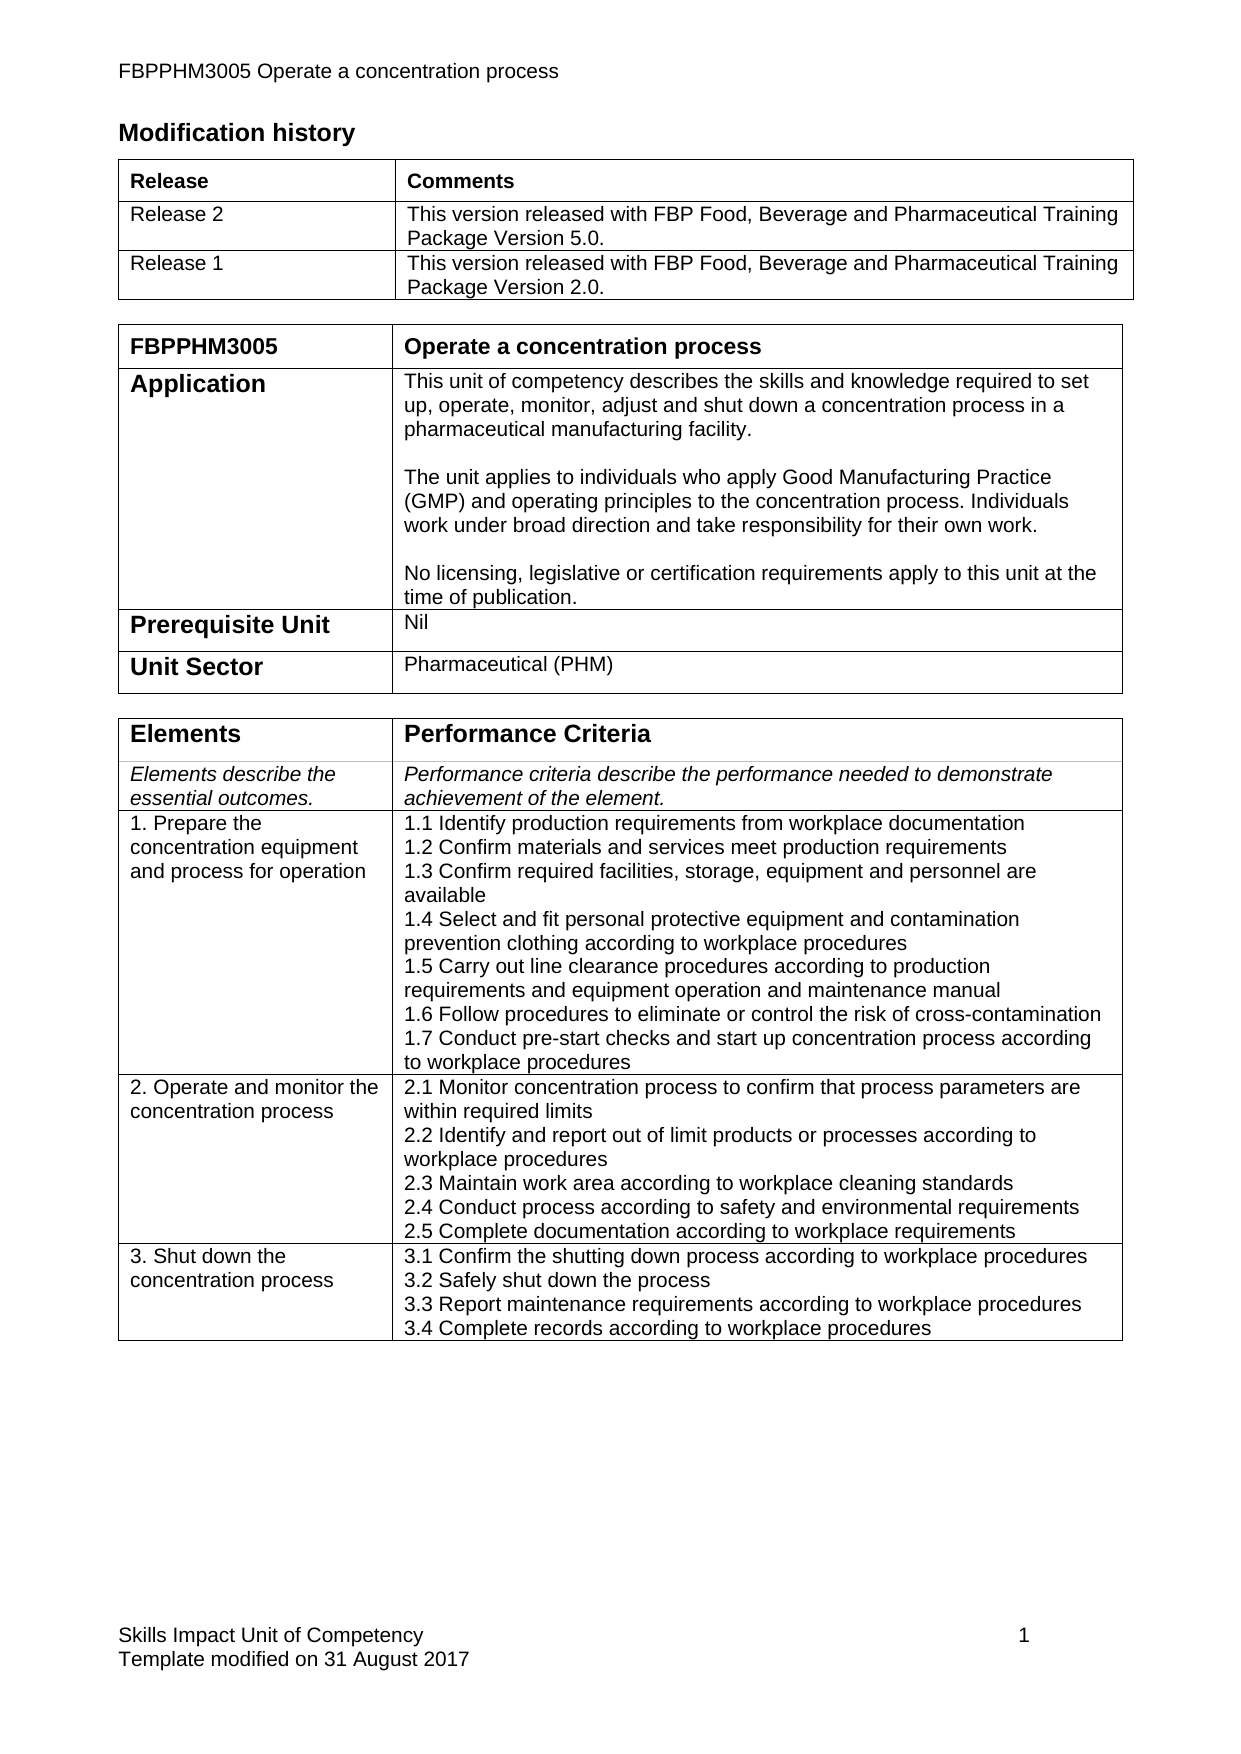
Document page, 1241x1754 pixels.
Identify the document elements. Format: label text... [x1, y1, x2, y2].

table_cell This version released with FBP Food, Beverage and Pharmaceutical Training Package Version 5.0. [396, 202, 1133, 250]
table_header Operate a concentration process [393, 325, 1122, 368]
table_cell Prerequisite Unit [119, 610, 392, 651]
table_cell 2. Operate and monitor the concentration process [119, 1075, 392, 1243]
table_cell 1.1 Identify production requirements from workplace documentation 1.2 Confirm materials and services meet production requirements 1.3 Confirm required facilities, storage, equipment and personnel are available 1.4 Select and fit personal protective equipment and contamination prevention clothing according to workplace procedures 1.5 Carry out line clearance procedures according to production requirements and equipment operation and maintenance manual 1.6 Follow procedures to eliminate or control the risk of cross-contamination 1.7 Conduct pre-start checks and start up concentration process according to workplace procedures [393, 811, 1122, 1074]
table_cell 3.1 Confirm the shutting down process according to workplace procedures 3.2 Safely shut down the process 3.3 Report maintenance requirements according to workplace procedures 3.4 Complete records according to workplace procedures [393, 1244, 1122, 1340]
table_cell Nil [393, 610, 1122, 651]
table_cell Release 2 [119, 202, 395, 250]
table_cell Application [119, 369, 392, 609]
table_header Release [119, 160, 395, 201]
table_cell Performance criteria describe the performance needed to demonstrate achievement of the element. [393, 762, 1122, 809]
table_cell 1. Prepare the concentration equipment and process for operation [119, 811, 392, 1074]
table_header Comments [396, 160, 1133, 201]
table_cell Elements describe the essential outcomes. [119, 762, 392, 809]
table_cell 2.1 Monitor concentration process to confirm that process parameters are within required limits 2.2 Identify and report out of limit products or processes according to workplace procedures 2.3 Maintain work area according to workplace cleaning standards 2.4 Conduct process according to safety and environmental requirements 2.5 Complete documentation according to workplace requirements [393, 1075, 1122, 1243]
table_cell Pharmaceutical (PHM) [393, 652, 1122, 693]
table_cell This unit of competency describes the skills and knowledge required to set up, operate, monitor, adjust and shut down a concentration process in a pharmaceutical manufacturing facility. The unit applies to individuals who apply Good Manufacturing Practice (GMP) and operating principles to the concentration process. Individuals work under broad direction and take responsibility for their own work. No licensing, legislative or certification requirements apply to this unit at the time of publication. [393, 369, 1122, 609]
table_cell Unit Sector [119, 652, 392, 693]
table_header FBPPHM3005 [119, 325, 392, 368]
table_header Performance Criteria [393, 719, 1122, 761]
table_cell 3. Shut down the concentration process [119, 1244, 392, 1340]
table_cell Release 1 [119, 251, 395, 299]
subtitle Modification history [118, 118, 1122, 147]
table_cell This version released with FBP Food, Beverage and Pharmaceutical Training Package Version 2.0. [396, 251, 1133, 299]
table_header Elements [119, 719, 392, 761]
